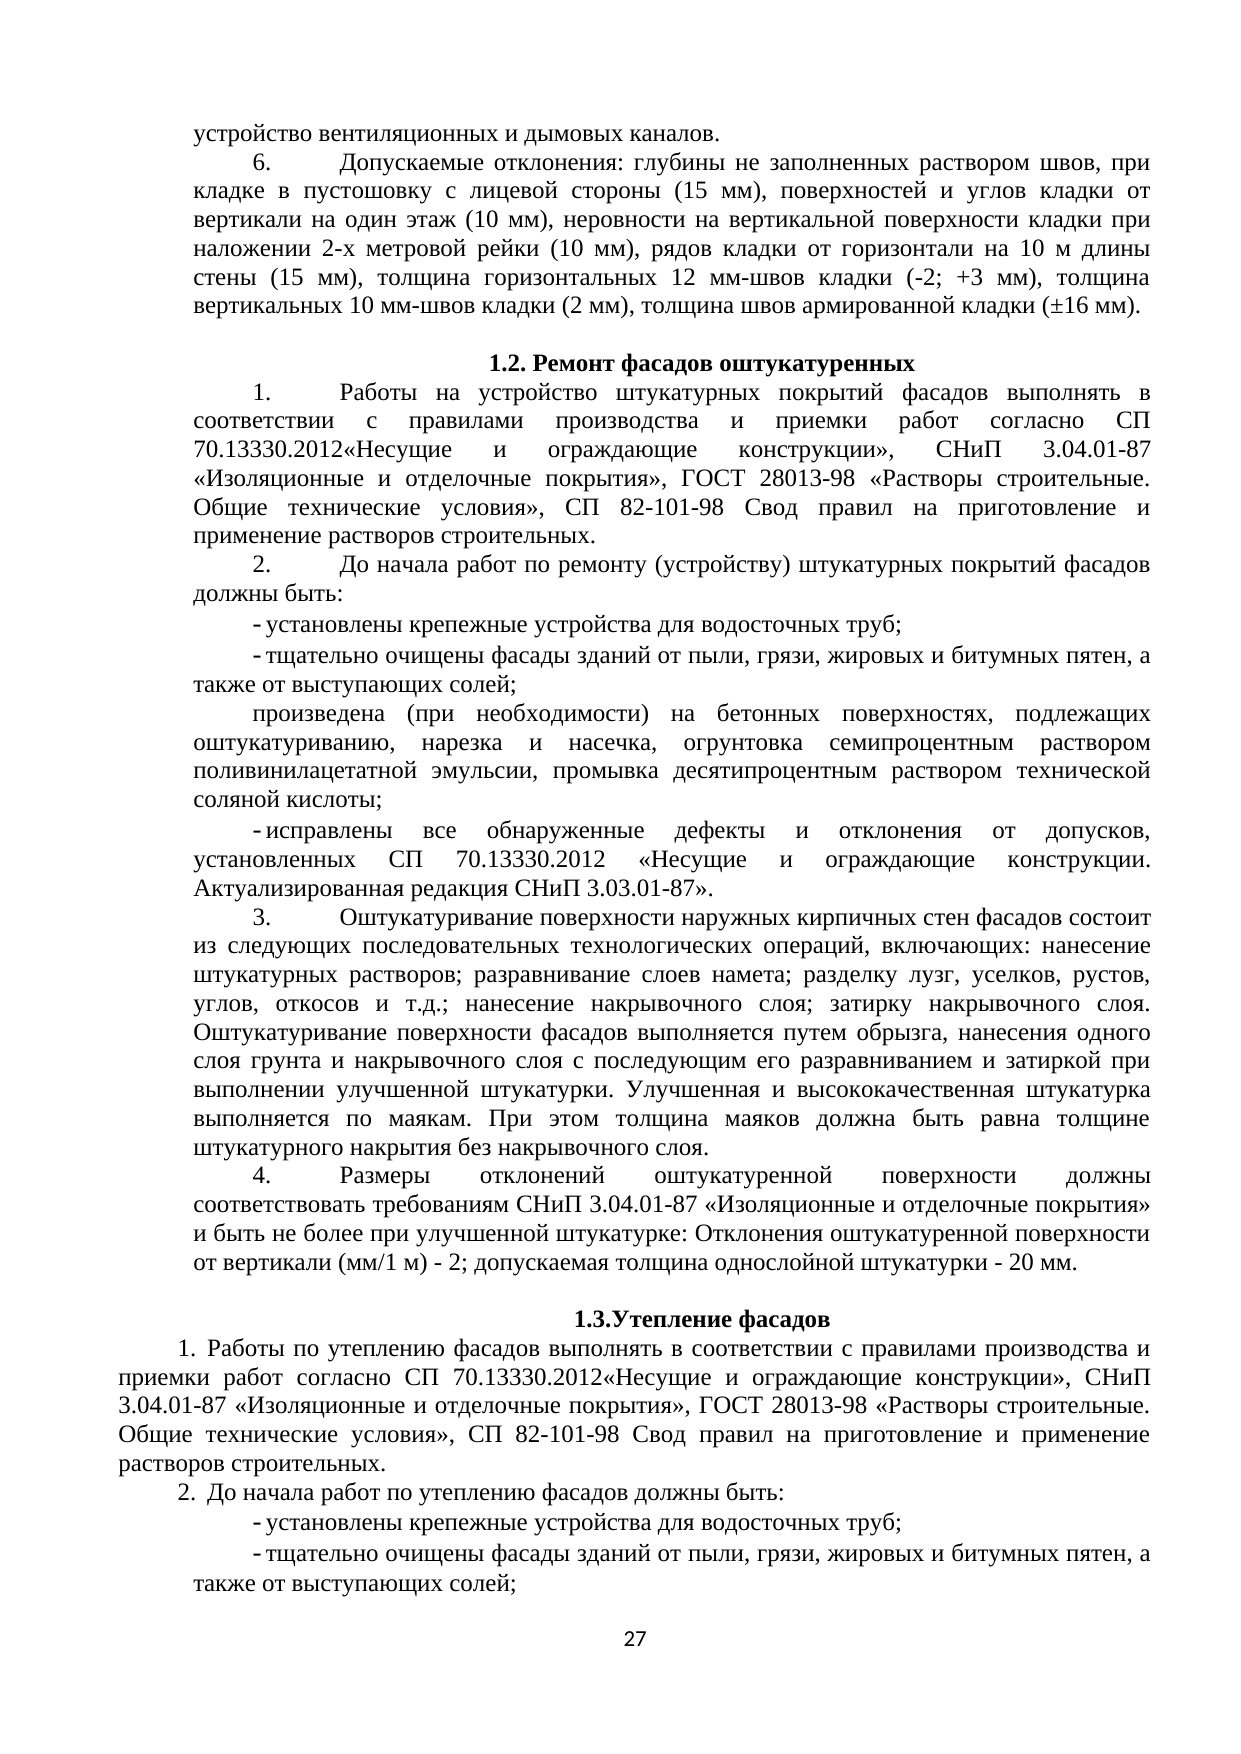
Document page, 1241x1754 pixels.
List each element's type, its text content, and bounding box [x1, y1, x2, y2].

list Допускаемые отклонения: глубины не заполненных раствором швов, при кладке в пустошовку с лицевой стороны (15 мм), поверхностей и углов кладки от вертикали на один этаж (10 мм), неровности на вертикальной поверхности кладки при наложении 2-х метровой рейки (10 мм), рядов кладки от горизонтали на 10 м длины стены (15 мм), толщина горизонтальных 12 мм-швов кладки (-2; +3 мм), толщина вертикальных 10 мм-швов кладки (2 мм), толщина швов армированной кладки (±16 мм). [193, 147, 1152, 319]
list установлены крепежные устройства для водосточных труб; [193, 607, 1152, 638]
list Оштукатуривание поверхности наружных кирпичных стен фасадов состоит из следующих последовательных технологических операций, включающих: нанесение штукатурных растворов; разравнивание слоев намета; разделку лузг, уселков, рустов, углов, откосов и т.д.; нанесение накрывочного слоя; затирку накрывочного слоя. Оштукатуривание поверхности фасадов выполняется путем обрызга, нанесения одного слоя грунта и накрывочного слоя с последующим его разравниванием и затиркой при выполнении улучшенной штукатурки. Улучшенная и высококачественная штукатурка выполняется по маякам. При этом толщина маяков должна быть равна толщине штукатурного накрытия без накрывочного слоя. [193, 902, 1152, 1160]
list До начала работ по ремонту (устройству) штукатурных покрытий фасадов должны быть: [193, 549, 1152, 607]
list установлены крепежные устройства для водосточных труб; [193, 1505, 1152, 1536]
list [193, 118, 1152, 147]
list исправлены все обнаруженные дефекты и отклонения от допусков, установленных СП 70.13330.2012 «Несущие и ограждающие конструкции. Актуализированная редакция СНиП 3.03.01-87». [193, 813, 1152, 902]
text 1.3.Утепление фасадов [193, 1304, 1152, 1333]
list тщательно очищены фасады зданий от пыли, грязи, жировых и битумных пятен, а также от выступающих солей; [193, 638, 1152, 698]
list До начала работ по утеплению фасадов должны быть: [118, 1477, 1152, 1505]
list Работы по утеплению фасадов выполнять в соответствии с правилами производства и приемки работ согласно СП 70.13330.2012«Несущие и ограждающие конструкции», СНиП 3.04.01-87 «Изоляционные и отделочные покрытия», ГОСТ 28013-98 «Растворы строительные. Общие технические условия», СП 82-101-98 Свод правил на приготовление и применение растворов строительных. [118, 1333, 1152, 1477]
list тщательно очищены фасады зданий от пыли, грязи, жировых и битумных пятен, а также от выступающих солей; [193, 1536, 1152, 1596]
list Размеры отклонений оштукатуренной поверхности должны соответствовать требованиям СНиП 3.04.01-87 «Изоляционные и отделочные покрытия» и быть не более при улучшенной штукатурке: Отклонения оштукатуренной поверхности от вертикали (мм/1 м) - 2; допускаемая толщина однослойной штукатурки - 20 мм. [193, 1160, 1152, 1275]
list Работы на устройство штукатурных покрытий фасадов выполнять в соответствии с правилами производства и приемки работ согласно СП 70.13330.2012«Несущие и ограждающие конструкции», СНиП 3.04.01-87 «Изоляционные и отделочные покрытия», ГОСТ 28013-98 «Растворы строительные. Общие технические условия», СП 82-101-98 Свод правил на приготовление и применение растворов строительных. [193, 377, 1152, 549]
text 1.2. Ремонт фасадов оштукатуренных [193, 348, 1152, 377]
text произведена (при необходимости) на бетонных поверхностях, подлежащих оштукатуриванию, нарезка и насечка, огрунтовка семипроцентным раствором поливинилацетатной эмульсии, промывка десятипроцентным раствором технической соляной кислоты; [193, 698, 1152, 813]
